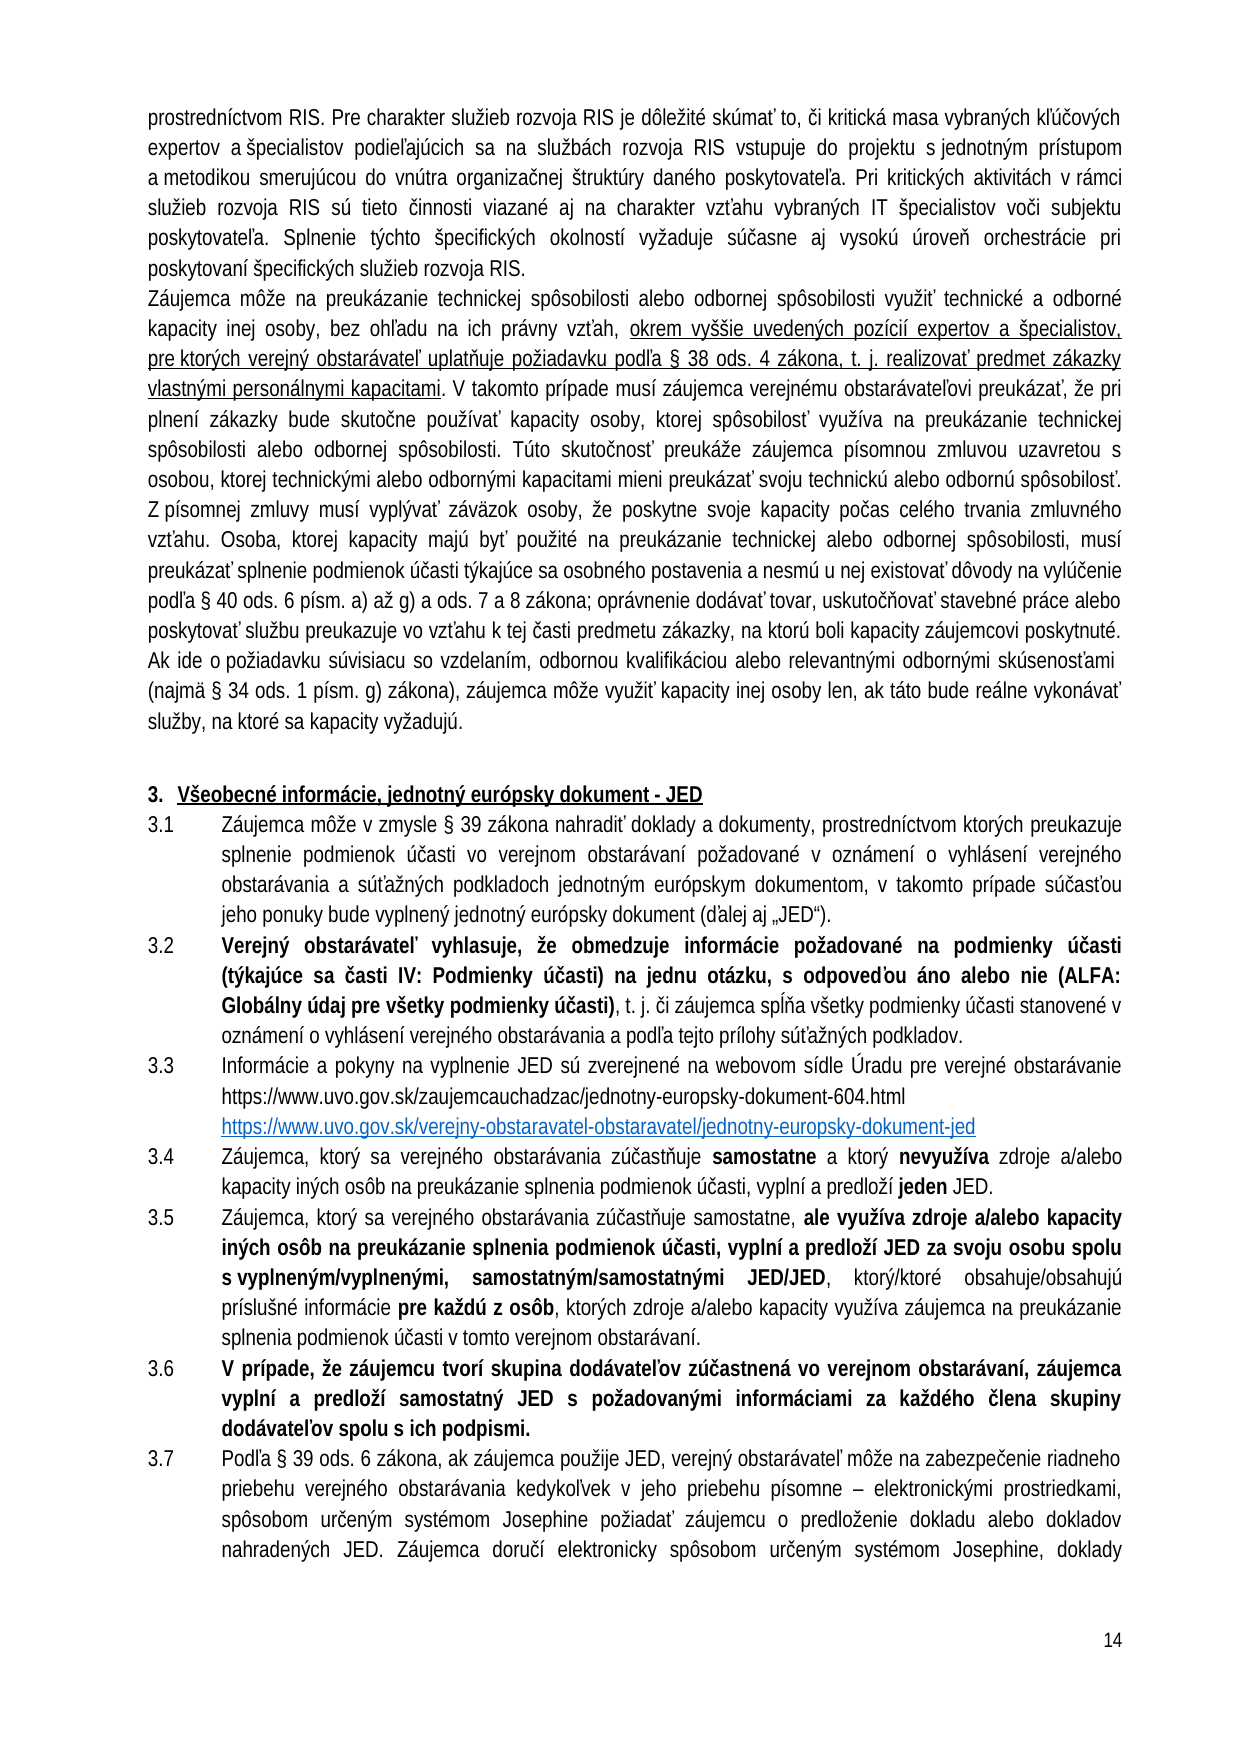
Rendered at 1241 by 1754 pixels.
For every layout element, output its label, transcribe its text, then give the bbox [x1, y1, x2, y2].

list Verejný obstarávateľ vyhlasuje, že obmedzuje informácie požadované na podmienky účasti (týkajúce sa časti IV: Podmienky účasti) na jednu otázku, s odpoveďou áno alebo nie (ALFA: Globálny údaj pre všetky podmienky účasti), t. j. či záujemca spĺňa všetky podmienky účasti stanovené v oznámení o vyhlásení verejného obstarávania a podľa tejto prílohy súťažných podkladov. [148, 932, 1122, 1048]
list V prípade, že záujemcu tvorí skupina dodávateľov zúčastnená vo verejnom obstarávaní, záujemca vyplní a predloží samostatný JED s požadovanými informáciami za každého člena skupiny dodávateľov spolu s ich podpismi. [148, 1354, 1122, 1441]
list Informácie a pokyny na vyplnenie JED sú zverejnené na webovom sídle Úradu pre verejné obstarávanie https://www.uvo.gov.sk/zaujemcauchadzac/jednotny-europsky-dokument-604.html https://www.uvo.gov.sk/verejny-obstaravatel-obstaravatel/jednotny-europsky-dokument-jed [148, 1052, 1122, 1139]
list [148, 1445, 1122, 1562]
list Záujemca môže v zmysle § 39 zákona nahradiť doklady a dokumenty, prostredníctvom ktorých preukazuje splnenie podmienok účasti vo verejnom obstarávaní požadované v oznámení o vyhlásení verejného obstarávania a súťažných podkladoch jednotným európskym dokumentom, v takomto prípade súčasťou jeho ponuky bude vyplnený jednotný európsky dokument (ďalej aj „JED“). [148, 811, 1122, 928]
list Záujemca, ktorý sa verejného obstarávania zúčastňuje samostatne, ale využíva zdroje a/alebo kapacity iných osôb na preukázanie splnenia podmienok účasti, vyplní a predloží JED za svoju osobu spolu s vyplneným/vyplnenými, samostatným/samostatnými JED/JED, ktorý/ktoré obsahuje/obsahujú príslušné informácie pre každú z osôb, ktorých zdroje a/alebo kapacity využíva záujemca na preukázanie splnenia podmienok účasti v tomto verejnom obstarávaní. [148, 1203, 1122, 1351]
list Všeobecné informácie, jednotný európsky dokument - JED [148, 781, 1122, 807]
list Záujemca, ktorý sa verejného obstarávania zúčastňuje samostatne a ktorý nevyužíva zdroje a/alebo kapacity iných osôb na preukázanie splnenia podmienok účasti, vyplní a predloží jeden JED. [148, 1143, 1122, 1199]
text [148, 103, 1122, 281]
text Záujemca môže na preukázanie technickej spôsobilosti alebo odbornej spôsobilosti využiť technické a odborné kapacity inej osoby, bez ohľadu na ich právny vzťah, okrem vyššie uvedených pozícií expertov a špecialistov, pre ktorých verejný obstarávateľ uplatňuje požiadavku podľa § 38 ods. 4 zákona, t. j. realizovať predmet zákazky vlastnými personálnymi kapacitami. V takomto prípade musí záujemca verejnému obstarávateľovi preukázať, že pri plnení zákazky bude skutočne používať kapacity osoby, ktorej spôsobilosť využíva na preukázanie technickej spôsobilosti alebo odbornej spôsobilosti. Túto skutočnosť preukáže záujemca písomnou zmluvou uzavretou s osobou, ktorej technickými alebo odbornými kapacitami mieni preukázať svoju technickú alebo odbornú spôsobilosť. Z písomnej zmluvy musí vyplývať záväzok osoby, že poskytne svoje kapacity počas celého trvania zmluvného vzťahu. Osoba, ktorej kapacity majú byť použité na preukázanie technickej alebo odbornej spôsobilosti, musí preukázať splnenie podmienok účasti týkajúce sa osobného postavenia a nesmú u nej existovať dôvody na vylúčenie podľa § 40 ods. 6 písm. a) až g) a ods. 7 a 8 zákona; oprávnenie dodávať tovar, uskutočňovať stavebné práce alebo poskytovať službu preukazuje vo vzťahu k tej časti predmetu zákazky, na ktorú boli kapacity záujemcovi poskytnuté. Ak ide o požiadavku súvisiacu so vzdelaním, odbornou kvalifikáciou alebo relevantnými odbornými skúsenosťami (najmä § 34 ods. 1 písm. g) zákona), záujemca môže využiť kapacity inej osoby len, ak táto bude reálne vykonávať služby, na ktoré sa kapacity vyžadujú. [148, 285, 1122, 734]
